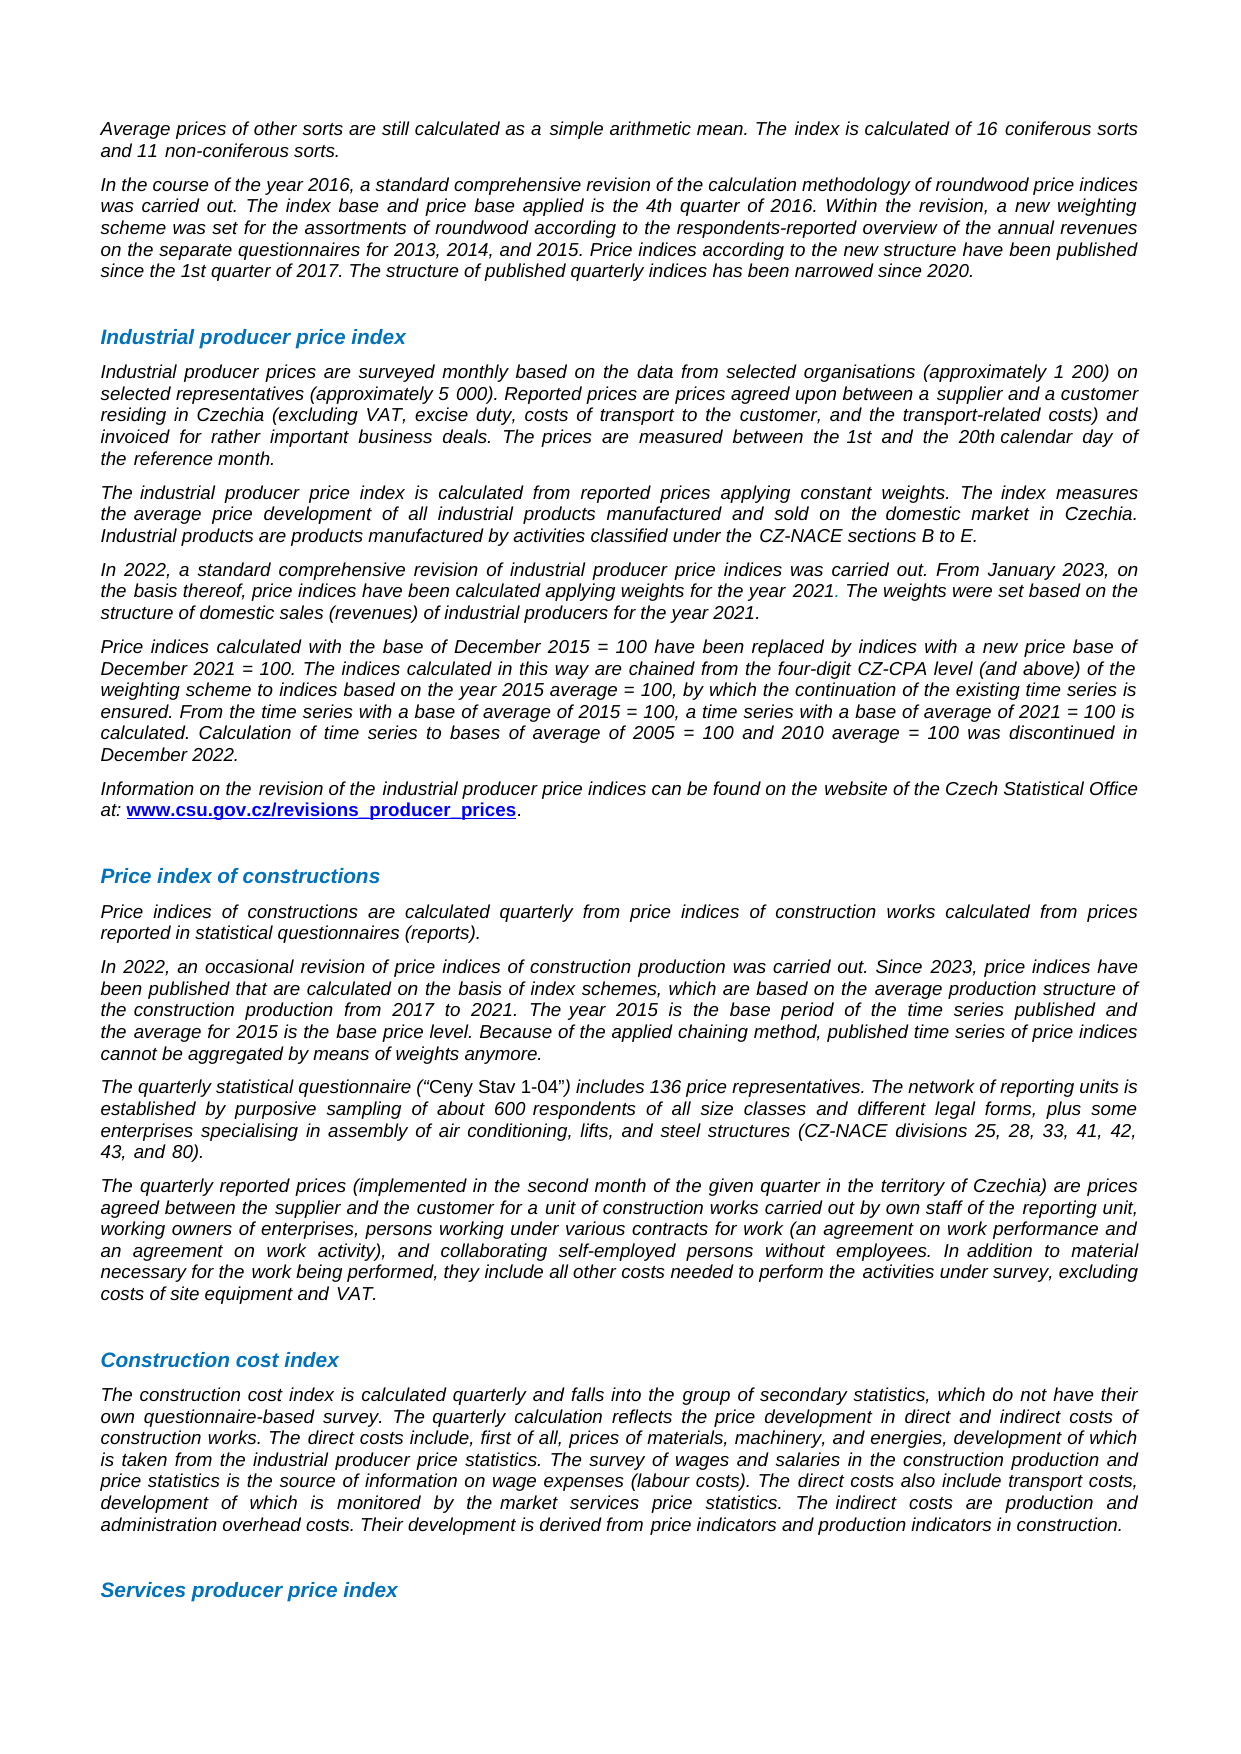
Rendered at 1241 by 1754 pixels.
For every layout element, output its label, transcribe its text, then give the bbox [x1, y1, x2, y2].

text The industrial producer price index is calculated from reported prices applying constant weights. The index measures the average price development of all industrial products manufactured and sold on the domestic market in Czechia. Industrial products are products manufactured by activities classified under the CZ-NACE sections B to E. [100, 481, 1140, 546]
text In the course of the year 2016, a standard comprehensive revision of the calculation methodology of roundwood price indices was carried out. The index base and price base applied is the 4th quarter of 2016. Within the revision, a new weighting scheme was set for the assortments of roundwood according to the respondents-reported overview of the annual revenues on the separate questionnaires for 2013, 2014, and 2015. Price indices according to the new structure have been published since the 1st quarter of 2017. The structure of published quarterly indices has been narrowed since 2020. [100, 174, 1140, 282]
text Services producer price index [100, 1578, 1140, 1602]
text Industrial producer prices are surveyed monthly based on the data from selected organisations (approximately 1 200) on selected representatives (approximately 5 000). Reported prices are prices agreed upon between a supplier and a customer residing in Czechia (excluding VAT, excise duty, costs of transport to the customer, and the transport-related costs) and invoiced for rather important business deals. The prices are measured between the 1st and the 20th calendar day of the reference month. [100, 361, 1140, 469]
text Price indices calculated with the base of December 2015 = 100 have been replaced by indices with a new price base of December 2021 = 100. The indices calculated in this way are chained from the four-digit CZ-CPA level (and above) of the weighting scheme to indices based on the year 2015 average = 100, by which the continuation of the existing time series is ensured. From the time series with a base of average of 2015 = 100, a time series with a base of average of 2021 = 100 is calculated. Calculation of time series to bases of average of 2005 = 100 and 2010 average = 100 was discontinued in December 2022. [100, 636, 1140, 765]
text The quarterly reported prices (implemented in the second month of the given quarter in the territory of Czechia) are prices agreed between the supplier and the customer for a unit of construction works carried out by own staff of the reporting unit, working owners of enterprises, persons working under various contracts for work (an agreement on work performance and an agreement on work activity), and collaborating self-employed persons without employees. In addition to material necessary for the work being performed, they include all other costs needed to perform the activities under survey, excluding costs of site equipment and VAT. [100, 1175, 1140, 1304]
text The construction cost index is calculated quarterly and falls into the group of secondary statistics, which do not have their own questionnaire-based survey. The quarterly calculation reflects the price development in direct and indirect costs of construction works. The direct costs include, first of all, prices of materials, machinery, and energies, development of which is taken from the industrial producer price statistics. The survey of wages and salaries in the construction production and price statistics is the source of information on wage expenses (labour costs). The direct costs also include transport costs, development of which is monitored by the market services price statistics. The indirect costs are production and administration overhead costs. Their development is derived from price indicators and production indicators in construction. [100, 1384, 1140, 1535]
text Industrial producer price index [100, 325, 1140, 349]
text Price index of constructions [100, 864, 1140, 888]
text In 2022, a standard comprehensive revision of industrial producer price indices was carried out. From January 2023, on the basis thereof, price indices have been calculated applying weights for the year 2021. The weights were set based on the structure of domestic sales (revenues) of industrial producers for the year 2021. [100, 559, 1140, 623]
text Information on the revision of the industrial producer price indices can be found on the website of the Czech Statistical Office at: www.csu.gov.cz/revisions_producer_prices. [100, 778, 1140, 821]
text Construction cost index [100, 1348, 1140, 1372]
text In 2022, an occasional revision of price indices of construction production was carried out. Since 2023, price indices have been published that are calculated on the basis of index schemes, which are based on the average production structure of the construction production from 2017 to 2021. The year 2015 is the base period of the time series published and the average for 2015 is the base price level. Because of the applied chaining method, published time series of price indices cannot be aggregated by means of weights anymore. [100, 956, 1140, 1064]
text The quarterly statistical questionnaire (“Ceny Stav 1-04”) includes 136 price representatives. The network of reporting units is established by purposive sampling of about 600 respondents of all size classes and different legal forms, plus some enterprises specialising in assembly of air conditioning, lifts, and steel structures (CZ-NACE divisions 25, 28, 33, 41, 42, 43, and 80). [100, 1076, 1140, 1163]
text Price indices of constructions are calculated quarterly from price indices of construction works calculated from prices reported in statistical questionnaires (reports). [100, 900, 1140, 943]
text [100, 118, 1140, 161]
